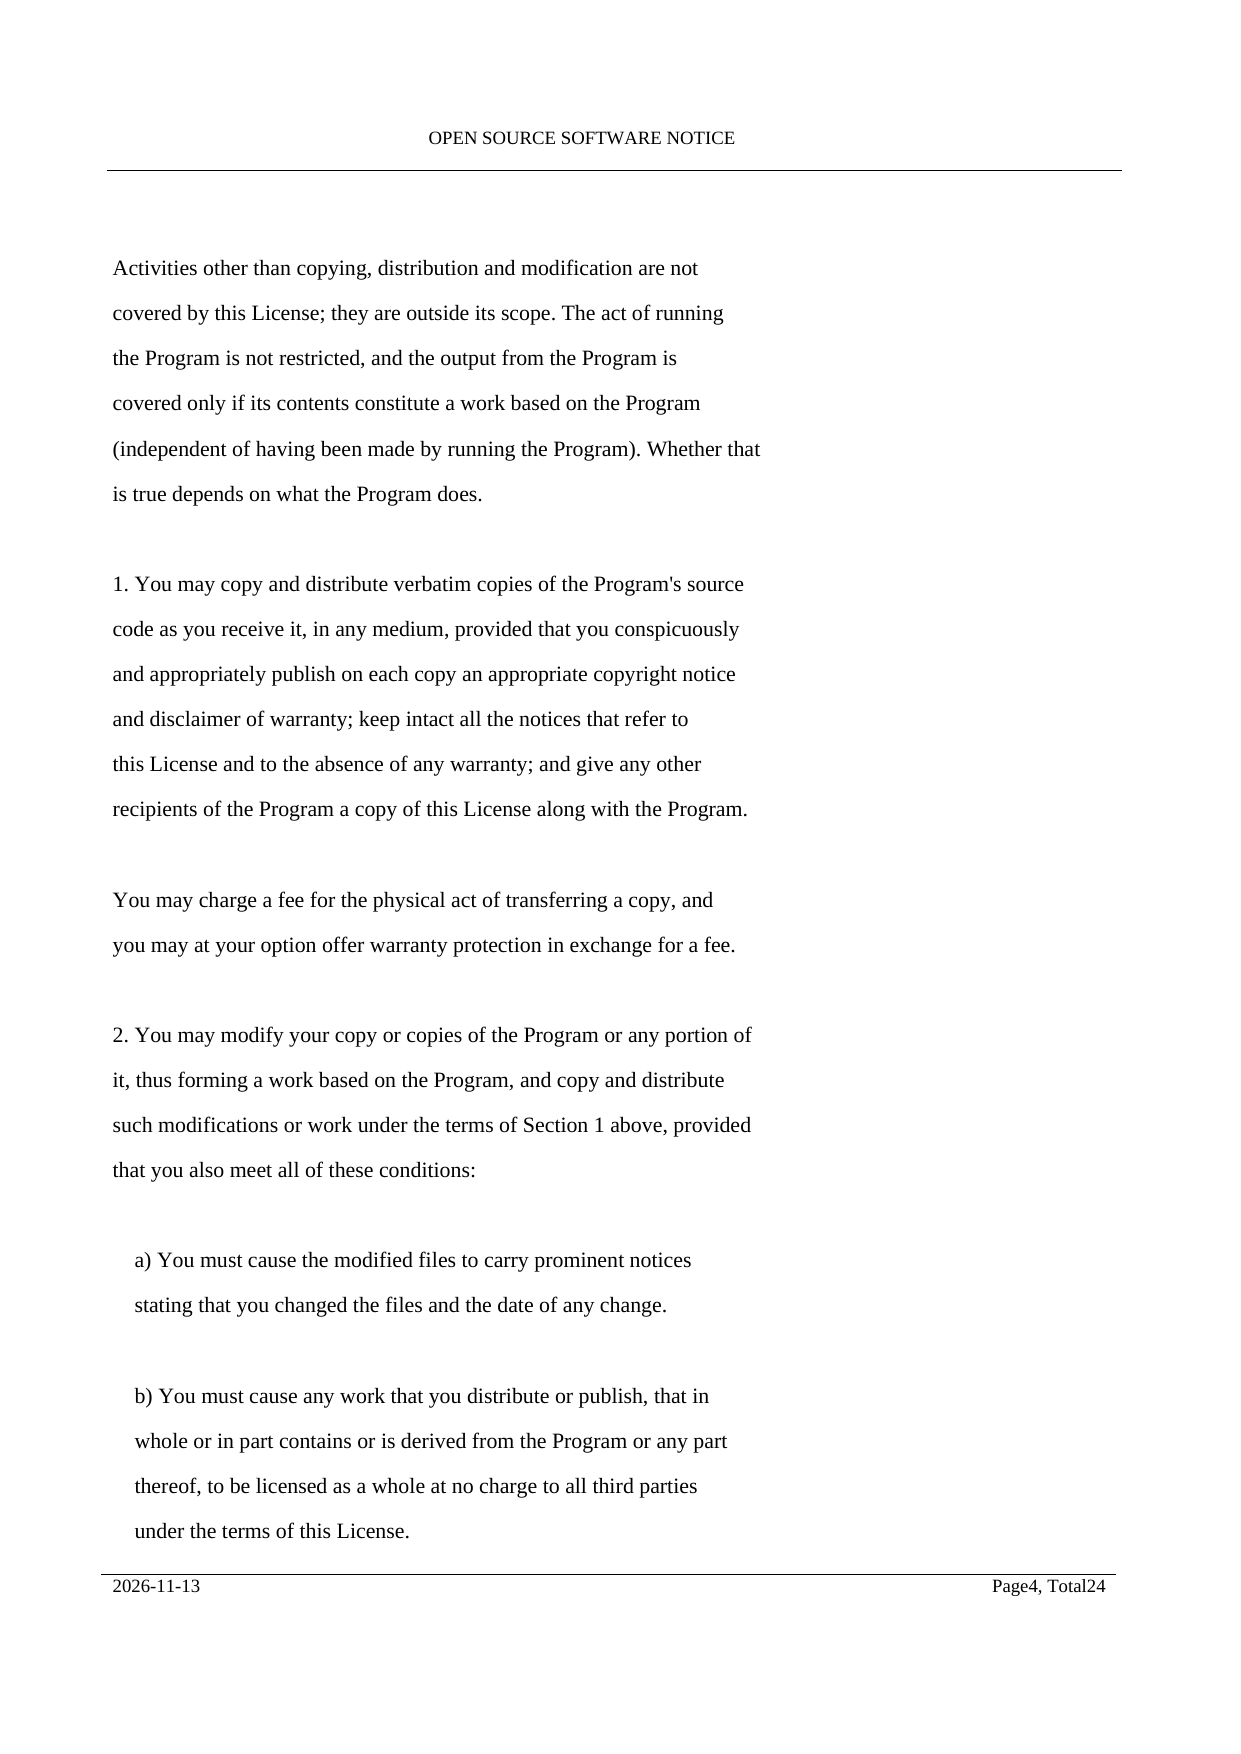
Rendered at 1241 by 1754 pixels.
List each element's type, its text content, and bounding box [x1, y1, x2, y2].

text whole or in part contains or is derived from the Program or any part [112, 1424, 1128, 1457]
text stating that you changed the files and the date of any change. [112, 1289, 1128, 1321]
text (independent of having been made by running the Program). Whether that [112, 432, 1128, 464]
text you may at your option offer warranty protection in exchange for a fee. [112, 928, 1128, 961]
text it, thus forming a work based on the Program, and copy and distribute [112, 1063, 1128, 1096]
text and disclaimer of warranty; keep intact all the notices that refer to [112, 702, 1128, 735]
text recipients of the Program a copy of this License along with the Program. [112, 793, 1128, 825]
text the Program is not restricted, and the output from the Program is [112, 342, 1128, 374]
text such modifications or work under the terms of Section 1 above, provided [112, 1108, 1128, 1141]
text You may charge a fee for the physical act of transferring a copy, and [112, 883, 1128, 915]
text a) You must cause the modified files to carry prominent notices [112, 1244, 1128, 1276]
text code as you receive it, in any medium, provided that you conspicuously [112, 612, 1128, 645]
text 2. You may modify your copy or copies of the Program or any portion of [112, 1018, 1128, 1051]
text 1. You may copy and distribute verbatim copies of the Program's source [112, 567, 1128, 600]
text that you also meet all of these conditions: [112, 1153, 1128, 1186]
text thereof, to be licensed as a whole at no charge to all third parties [112, 1469, 1128, 1502]
text covered only if its contents constitute a work based on the Program [112, 387, 1128, 419]
text b) You must cause any work that you distribute or publish, that in [112, 1379, 1128, 1412]
text and appropriately publish on each copy an appropriate copyright notice [112, 657, 1128, 690]
text Activities other than copying, distribution and modification are not [112, 251, 1128, 284]
text this License and to the absence of any warranty; and give any other [112, 748, 1128, 780]
text under the terms of this License. [112, 1514, 1128, 1547]
text is true depends on what the Program does. [112, 477, 1128, 509]
text covered by this License; they are outside its scope. The act of running [112, 297, 1128, 329]
